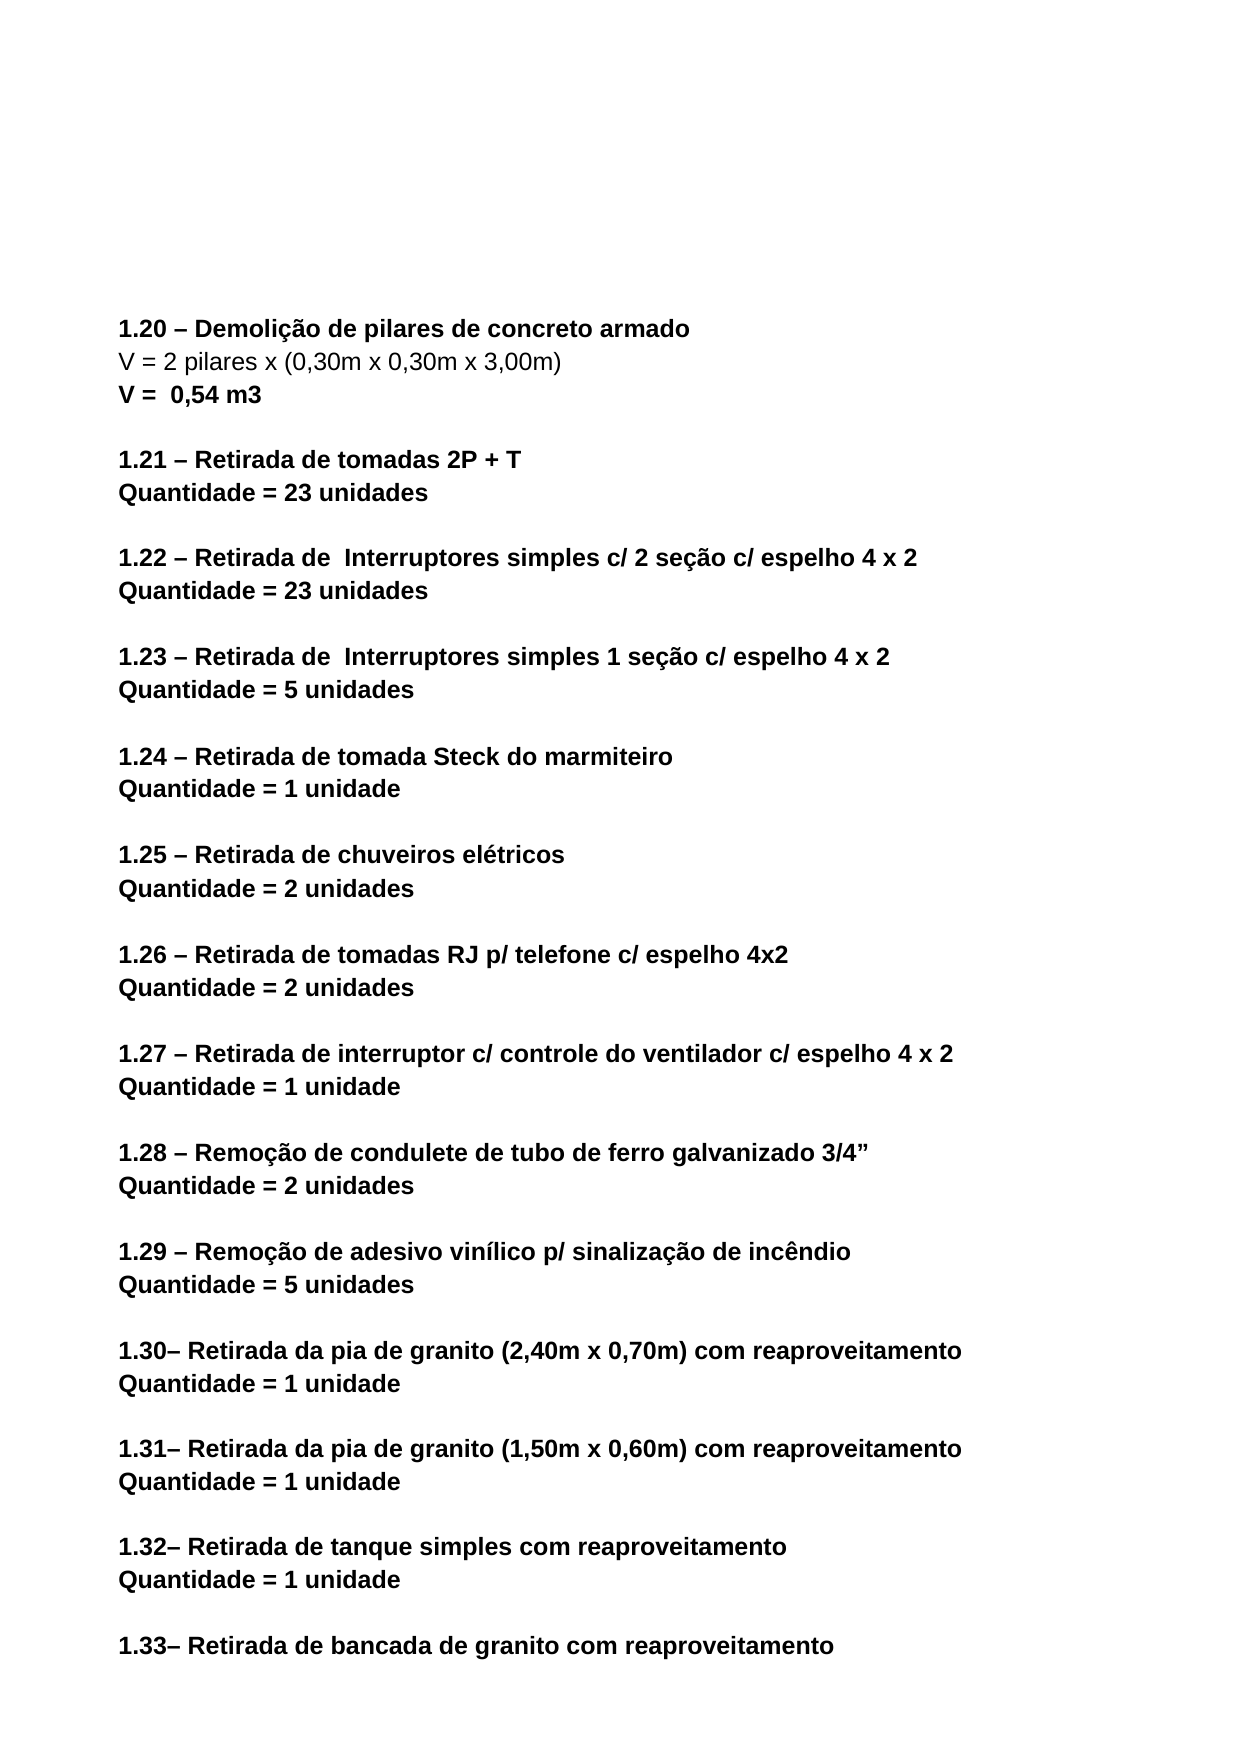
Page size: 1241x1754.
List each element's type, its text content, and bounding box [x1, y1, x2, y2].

text 1.28 – Remoção de condulete de tubo de ferro galvanizado 3/4” [118, 1138, 1167, 1166]
text Quantidade = 1 unidade [118, 1565, 1167, 1594]
text Quantidade = 1 unidade [118, 774, 1167, 803]
text 1.33– Retirada de bancada de granito com reaproveitamento [118, 1631, 1167, 1660]
text 1.29 – Remoção de adesivo vinílico p/ sinalização de incêndio [118, 1237, 1167, 1266]
text 1.31– Retirada da pia de granito (1,50m x 0,60m) com reaproveitamento [118, 1434, 1167, 1463]
text Quantidade = 2 unidades [118, 1171, 1167, 1199]
text Quantidade = 1 unidade [118, 1072, 1167, 1100]
text Quantidade = 2 unidades [118, 973, 1167, 1001]
text 1.23 – Retirada de Interruptores simples 1 seção c/ espelho 4 x 2 [118, 642, 1167, 671]
text 1.30– Retirada da pia de granito (2,40m x 0,70m) com reaproveitamento [118, 1336, 1167, 1364]
text 1.25 – Retirada de chuveiros elétricos [118, 841, 1167, 869]
text 1.32– Retirada de tanque simples com reaproveitamento [118, 1532, 1167, 1561]
text Quantidade = 2 unidades [118, 873, 1167, 902]
text 1.24 – Retirada de tomada Steck do marmiteiro [118, 741, 1167, 770]
text Quantidade = 23 unidades [118, 576, 1167, 605]
text 1.26 – Retirada de tomadas RJ p/ telefone c/ espelho 4x2 [118, 939, 1167, 968]
text Quantidade = 1 unidade [118, 1467, 1167, 1496]
text V = 2 pilares x (0,30m x 0,30m x 3,00m) [118, 347, 1167, 376]
text 1.21 – Retirada de tomadas 2P + T [118, 445, 1167, 474]
text 1.27 – Retirada de interruptor c/ controle do ventilador c/ espelho 4 x 2 [118, 1039, 1167, 1067]
text Quantidade = 1 unidade [118, 1369, 1167, 1398]
text 1.22 – Retirada de Interruptores simples c/ 2 seção c/ espelho 4 x 2 [118, 543, 1167, 572]
text 1.20 – Demolição de pilares de concreto armado [118, 314, 1167, 343]
text V = 0,54 m3 [118, 380, 1167, 409]
text Quantidade = 23 unidades [118, 478, 1167, 507]
text Quantidade = 5 unidades [118, 1270, 1167, 1298]
text Quantidade = 5 unidades [118, 675, 1167, 704]
